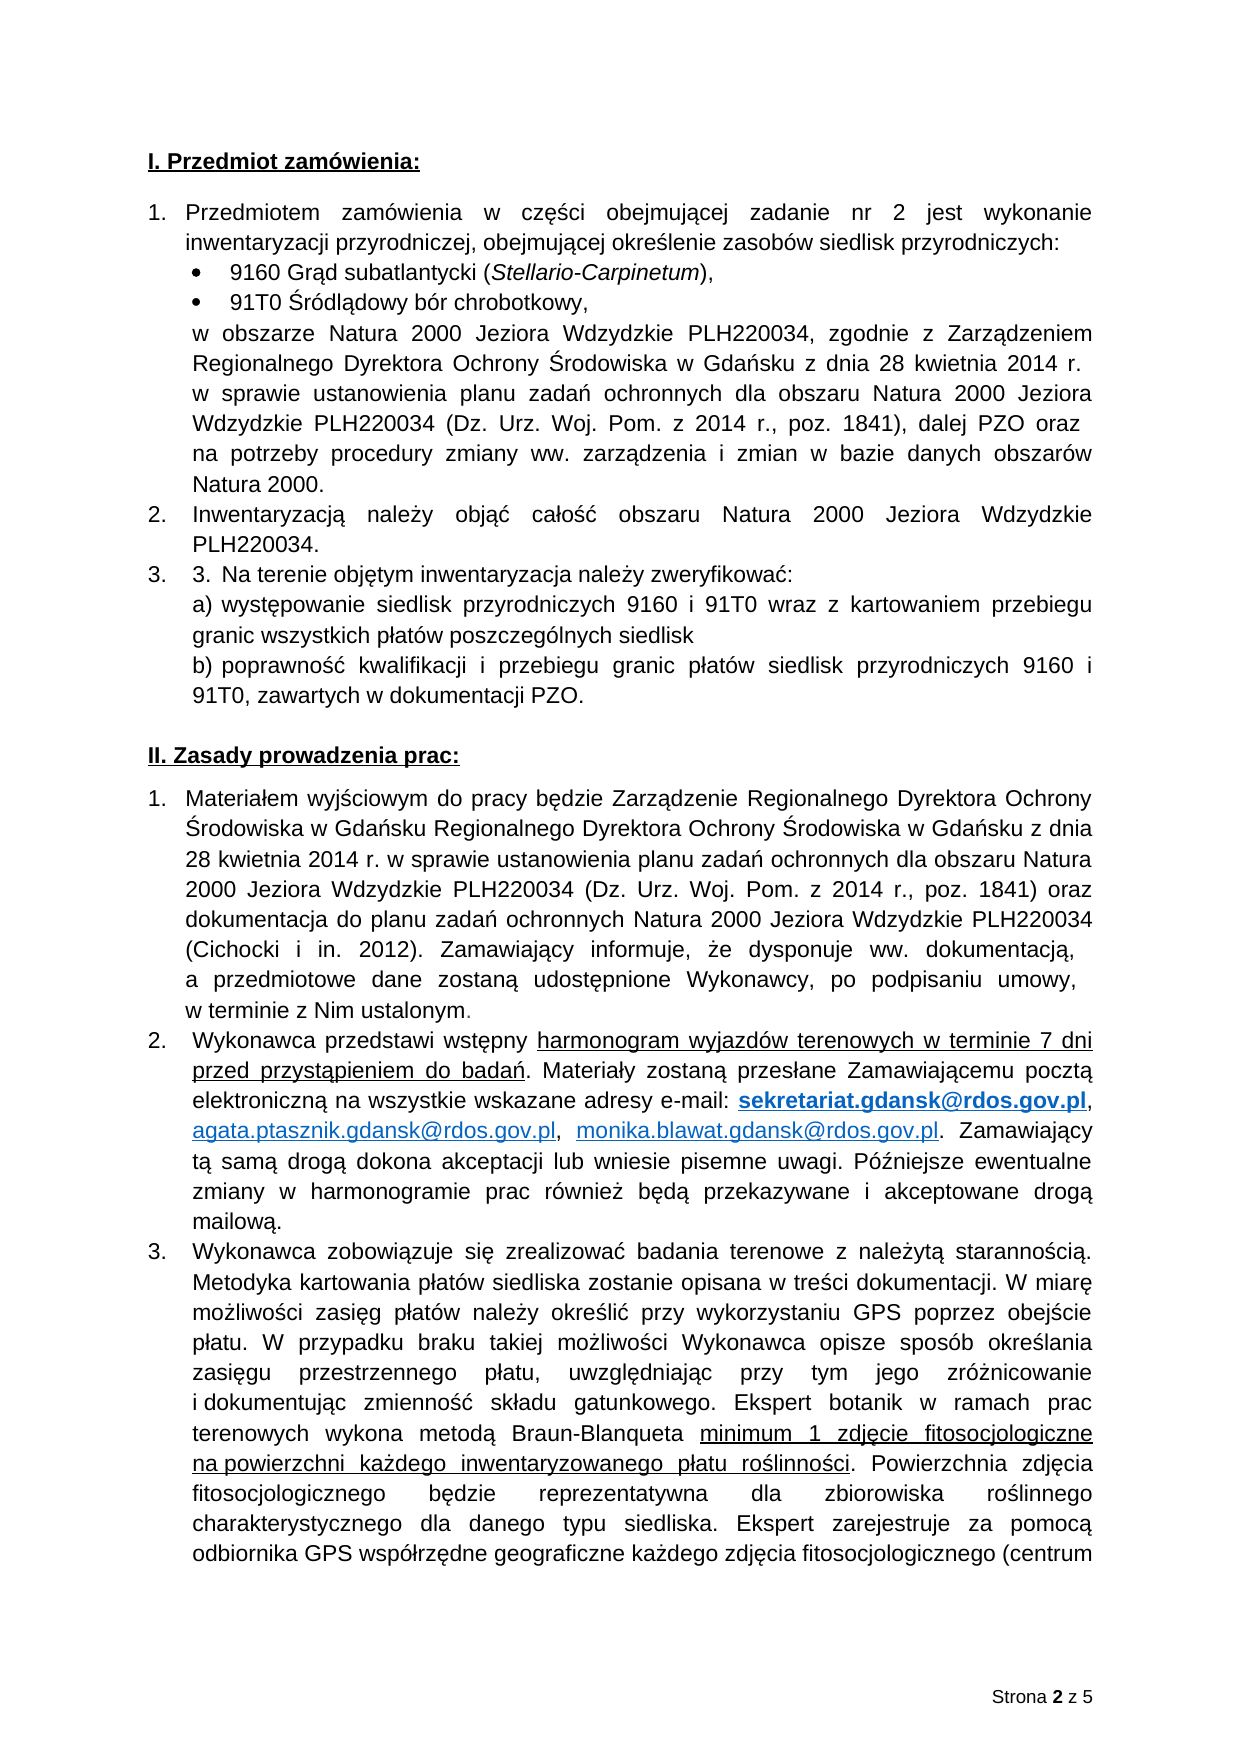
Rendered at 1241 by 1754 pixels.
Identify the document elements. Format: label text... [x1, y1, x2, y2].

list 91T0 Śródlądowy bór chrobotkowy, [192, 289, 1093, 316]
text Inwentaryzacją należy objąć całość obszaru Natura 2000 Jeziora Wdzydzkie PLH220034. [148, 501, 1093, 557]
text Wykonawca przedstawi wstępny harmonogram wyjazdów terenowych w terminie 7 dni przed przystąpieniem do badań. Materiały zostaną przesłane Zamawiającemu pocztą elektroniczną na wszystkie wskazane adresy e-mail: sekretariat.gdansk@rdos.gov.pl, agata.ptasznik.gdansk@rdos.gov.pl, monika.blawat.gdansk@rdos.gov.pl. Zamawiający tą samą drogą dokona akceptacji lub wniesie pisemne uwagi. Późniejsze ewentualne zmiany w harmonogramie prac również będą przekazywane i akceptowane drogą mailową. [148, 1027, 1093, 1234]
list Materiałem wyjściowym do pracy będzie Zarządzenie Regionalnego Dyrektora Ochrony Środowiska w Gdańsku Regionalnego Dyrektora Ochrony Środowiska w Gdańsku z dnia 28 kwietnia 2014 r. w sprawie ustanowienia planu zadań ochronnych dla obszaru Natura 2000 Jeziora Wdzydzkie PLH220034 (Dz. Urz. Woj. Pom. z 2014 r., poz. 1841) oraz dokumentacja do planu zadań ochronnych Natura 2000 Jeziora Wdzydzkie PLH220034 (Cichocki i in. 2012). Zamawiający informuje, że dysponuje ww. dokumentacją, a przedmiotowe dane zostaną udostępnione Wykonawcy, po podpisaniu umowy, w terminie z Nim ustalonym. [148, 785, 1093, 1023]
text II. Zasady prowadzenia prac: [148, 742, 1093, 769]
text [148, 1238, 1093, 1567]
list a) występowanie siedlisk przyrodniczych 9160 i 91T0 wraz z kartowaniem przebiegu granic wszystkich płatów poszczególnych siedlisk [192, 591, 1093, 648]
text 3. Na terenie objętym inwentaryzacja należy zweryfikować: [148, 561, 1093, 587]
text I. Przedmiot zamówienia: [148, 148, 1093, 174]
text Przedmiotem zamówienia w części obejmującej zadanie nr 2 jest wykonanie inwentaryzacji przyrodniczej, obejmującej określenie zasobów siedlisk przyrodniczych: [148, 199, 1093, 255]
list 9160 Grąd subatlantycki (Stellario-Carpinetum), [192, 259, 1093, 285]
list b) poprawność kwalifikacji i przebiegu granic płatów siedlisk przyrodniczych 9160 i 91T0, zawartych w dokumentacji PZO. [192, 652, 1093, 708]
list w obszarze Natura 2000 Jeziora Wdzydzkie PLH220034, zgodnie z Zarządzeniem Regionalnego Dyrektora Ochrony Środowiska w Gdańsku z dnia 28 kwietnia 2014 r. w sprawie ustanowienia planu zadań ochronnych dla obszaru Natura 2000 Jeziora Wdzydzkie PLH220034 (Dz. Urz. Woj. Pom. z 2014 r., poz. 1841), dalej PZO oraz na potrzeby procedury zmiany ww. zarządzenia i zmian w bazie danych obszarów Natura 2000. [192, 319, 1093, 497]
